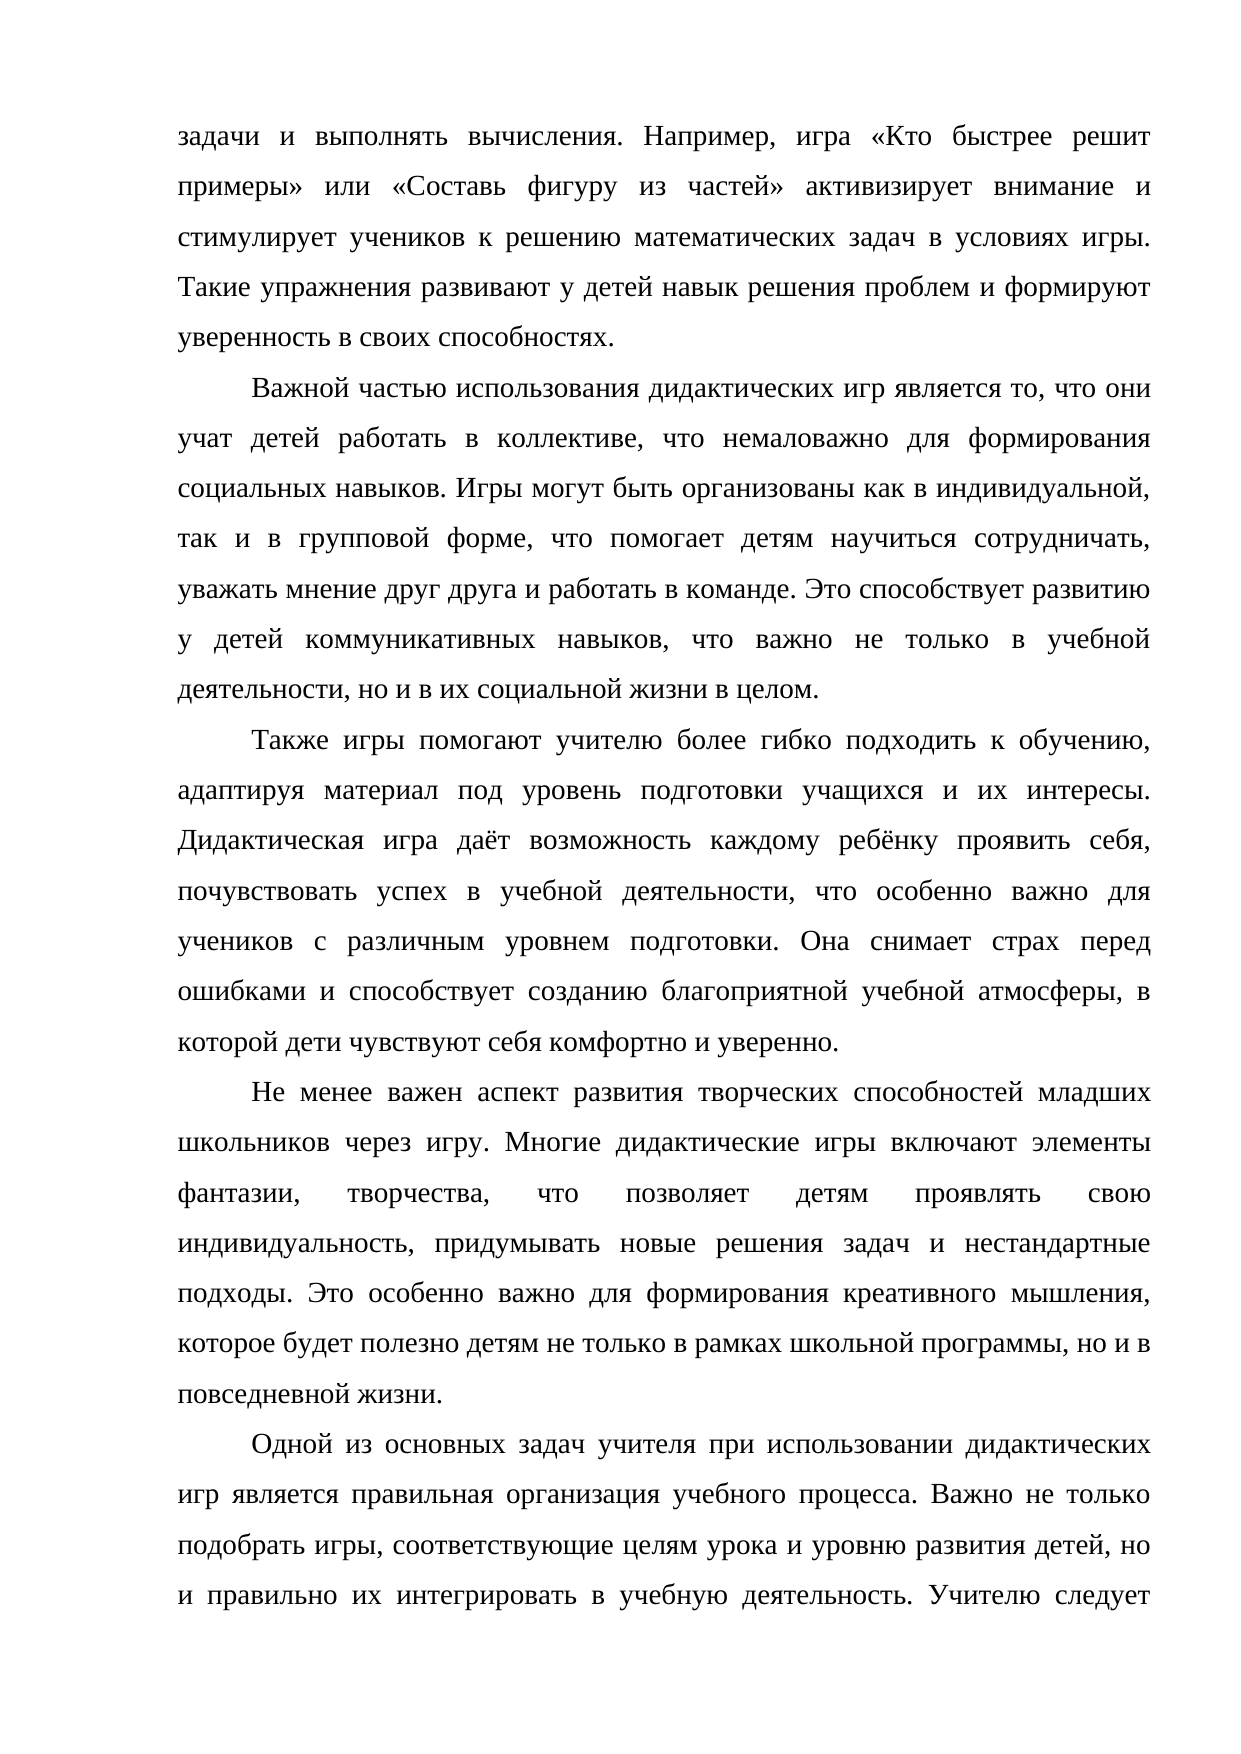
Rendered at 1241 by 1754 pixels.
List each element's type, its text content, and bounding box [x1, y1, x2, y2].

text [177, 118, 1152, 353]
text Важной частью использования дидактических игр является то, что они учат детей работать в коллективе, что немаловажно для формирования социальных навыков. Игры могут быть организованы как в индивидуальной, так и в групповой форме, что помогает детям научиться сотрудничать, уважать мнение друг друга и работать в команде. Это способствует развитию у детей коммуникативных навыков, что важно не только в учебной деятельности, но и в их социальной жизни в целом. [177, 370, 1152, 705]
text Также игры помогают учителю более гибко подходить к обучению, адаптируя материал под уровень подготовки учащихся и их интересы. Дидактическая игра даёт возможность каждому ребёнку проявить себя, почувствовать успех в учебной деятельности, что особенно важно для учеников с различным уровнем подготовки. Она снимает страх перед ошибками и способствует созданию благоприятной учебной атмосферы, в которой дети чувствуют себя комфортно и уверенно. [177, 722, 1152, 1057]
text Не менее важен аспект развития творческих способностей младших школьников через игру. Многие дидактические игры включают элементы фантазии, творчества, что позволяет детям проявлять свою индивидуальность, придумывать новые решения задач и нестандартные подходы. Это особенно важно для формирования креативного мышления, которое будет полезно детям не только в рамках школьной программы, но и в повседневной жизни. [177, 1074, 1152, 1409]
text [177, 1426, 1152, 1611]
